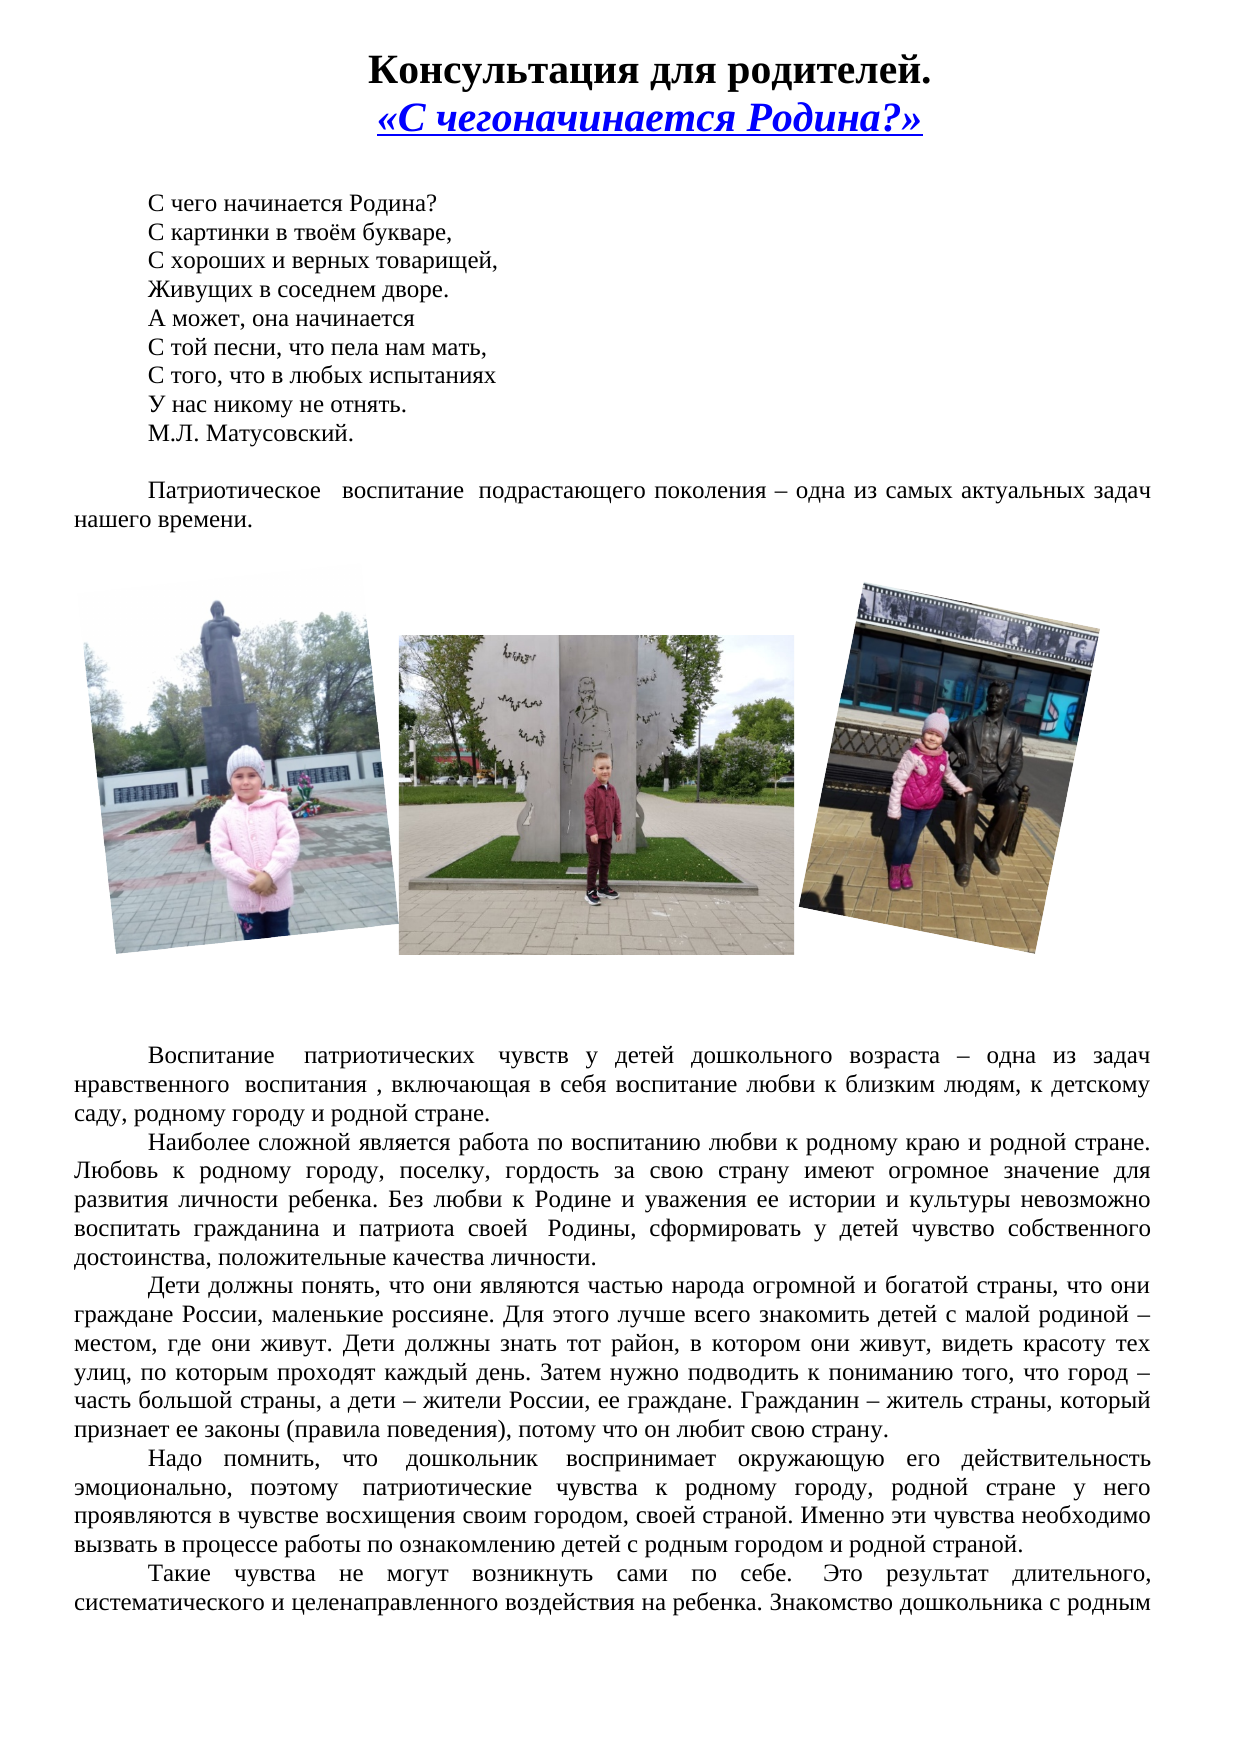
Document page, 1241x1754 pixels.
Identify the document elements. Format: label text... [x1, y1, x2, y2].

text Живущих в соседнем дворе. [74, 274, 1152, 303]
text Воспитание патриотических чувств у детей дошкольного возраста – одна из задач нравственного воспитания , включающая в себя воспитание любви к близким людям, к детскому саду, родному городу и родной стране. [74, 1040, 1152, 1127]
text С хороших и верных товарищей, [74, 246, 1152, 274]
text М.Л. Матусовский. [74, 418, 1152, 447]
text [74, 1558, 1152, 1615]
text Надо помнить, что дошкольник воспринимает окружающую его действительность эмоционально, поэтому патриотические чувства к родному городу, родной стране у него проявляются в чувстве восхищения своим городом, своей страной. Именно эти чувства необходимо вызвать в процессе работы по ознакомлению детей с родным городом и родной страной. [74, 1443, 1152, 1558]
picture [78, 564, 795, 955]
text Дети должны понять, что они являются частью народа огромной и богатой страны, что они граждане России, маленькие россияне. Для этого лучше всего знакомить детей с малой родиной – местом, где они живут. Дети должны знать тот район, в котором они живут, видеть красоту тех улиц, по которым проходят каждый день. Затем нужно подводить к пониманию того, что город – часть большой страны, а дети – жители России, ее граждане. Гражданин – житель страны, который признает ее законы (правила поведения), потому что он любит свою страну. [74, 1270, 1152, 1443]
text С чего начинается Родина? [74, 188, 1152, 217]
text Патриотическое воспитание подрастающего поколения – одна из самых актуальных задач нашего времени. [74, 476, 1152, 533]
text С того, что в любых испытаниях [74, 361, 1152, 389]
text У нас никому не отнять. [74, 389, 1152, 418]
text С той песни, что пела нам мать, [74, 332, 1152, 361]
text С картинки в твоём букваре, [74, 217, 1152, 246]
text «С чегоначинается Родина?» [74, 92, 1152, 140]
picture [799, 582, 1100, 953]
text Наиболее сложной является работа по воспитанию любви к родному краю и родной стране. Любовь к родному городу, поселку, гордость за свою страну имеют огромное значение для развития личности ребенка. Без любви к Родине и уважения ее истории и культуры невозможно воспитать гражданина и патриота своей Родины, сформировать у детей чувство собственного достоинства, положительные качества личности. [74, 1127, 1152, 1270]
text Консультация для родителей. [74, 44, 1152, 92]
text А может, она начинается [74, 303, 1152, 332]
